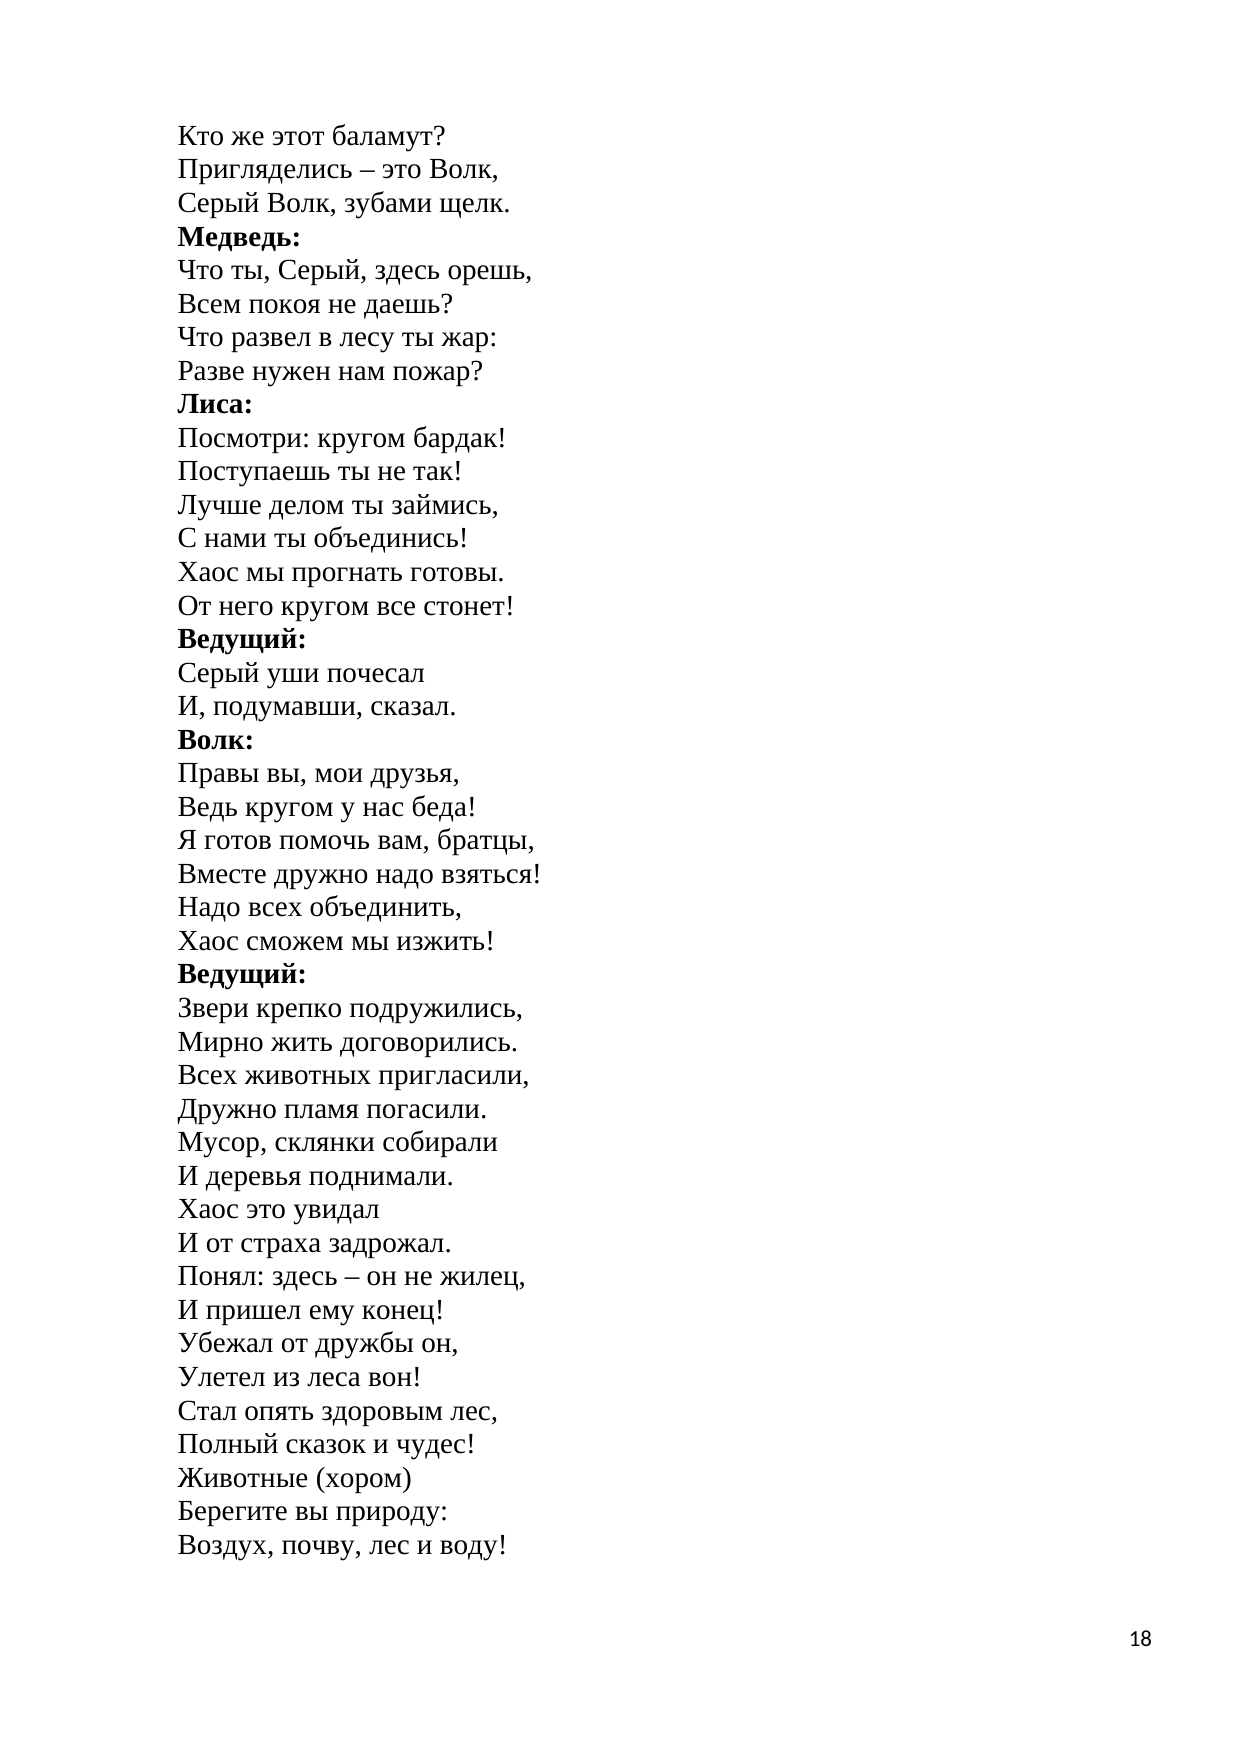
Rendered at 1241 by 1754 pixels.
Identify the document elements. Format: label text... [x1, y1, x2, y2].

text Ведущий: [177, 957, 1152, 990]
text От него кругом все стонет! [177, 588, 1152, 621]
text С нами ты объединись! [177, 521, 1152, 554]
text Серый Волк, зубами щелк. [177, 185, 1152, 219]
text Берегите вы природу: [177, 1493, 1152, 1527]
text Что ты, Серый, здесь орешь, [177, 252, 1152, 286]
text Волк: [177, 722, 1152, 755]
text Полный сказок и чудес! [177, 1426, 1152, 1460]
text Дружно пламя погасили. [177, 1091, 1152, 1124]
text Всем покоя не даешь? [177, 286, 1152, 319]
text И от страха задрожал. [177, 1225, 1152, 1258]
text Звери крепко подружились, [177, 990, 1152, 1024]
text Поступаешь ты не так! [177, 453, 1152, 487]
text Медведь: [177, 219, 1152, 252]
text Ведь кругом у нас беда! [177, 789, 1152, 822]
text Что развел в лесу ты жар: [177, 319, 1152, 353]
text И пришел ему конец! [177, 1292, 1152, 1326]
text Разве нужен нам пожар? [177, 353, 1152, 386]
text Мусор, склянки собирали [177, 1124, 1152, 1158]
text Хаос это увидал [177, 1191, 1152, 1225]
text Лиса: [177, 386, 1152, 420]
text Хаос сможем мы изжить! [177, 923, 1152, 957]
text Понял: здесь – он не жилец, [177, 1258, 1152, 1292]
text И деревья поднимали. [177, 1158, 1152, 1191]
text Лучше делом ты займись, [177, 487, 1152, 521]
text Вместе дружно надо взяться! [177, 856, 1152, 889]
text Убежал от дружбы он, [177, 1326, 1152, 1359]
text Воздух, почву, лес и воду! [177, 1527, 1152, 1560]
text Кто же этот баламут? [177, 118, 1152, 152]
text Улетел из леса вон! [177, 1359, 1152, 1393]
text Посмотри: кругом бардак! [177, 420, 1152, 453]
text Мирно жить договорились. [177, 1024, 1152, 1057]
text Надо всех объединить, [177, 889, 1152, 923]
text Ведущий: [177, 621, 1152, 655]
text Я готов помочь вам, братцы, [177, 822, 1152, 856]
text Всех животных пригласили, [177, 1057, 1152, 1091]
text Стал опять здоровым лес, [177, 1393, 1152, 1426]
text И, подумавши, сказал. [177, 688, 1152, 722]
text Пригляделись – это Волк, [177, 152, 1152, 185]
text Хаос мы прогнать готовы. [177, 554, 1152, 588]
text Серый уши почесал [177, 655, 1152, 688]
text Животные (хором) [177, 1460, 1152, 1493]
text Правы вы, мои друзья, [177, 755, 1152, 789]
